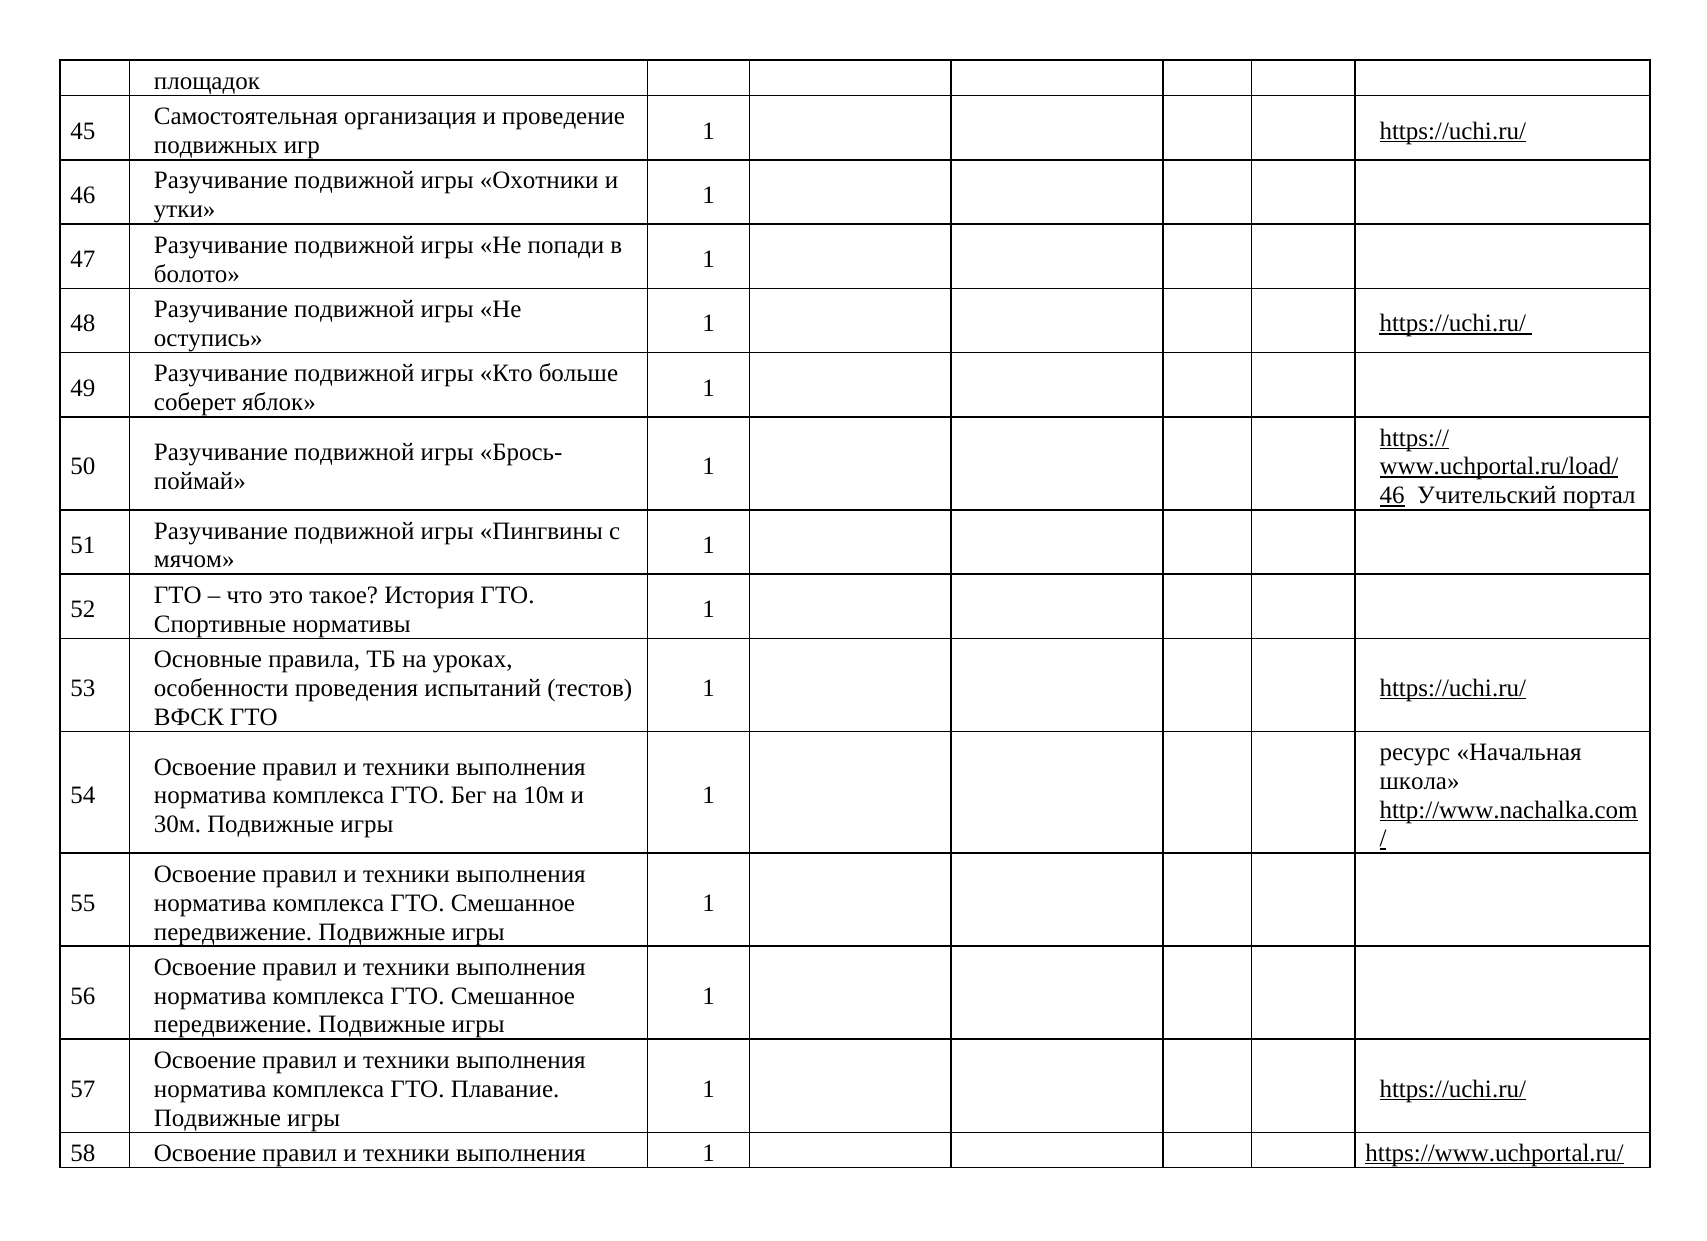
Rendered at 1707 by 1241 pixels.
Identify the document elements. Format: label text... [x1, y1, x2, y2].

table_cell Освоение правил и техники выполнения норматива комплекса ГТО. Бег на 10м и 30м. Подвижные игры [130, 732, 647, 852]
table_cell [1164, 96, 1251, 159]
table_cell [1164, 511, 1251, 573]
table_cell [750, 639, 950, 731]
table_cell Разучивание подвижной игры «Кто больше соберет яблок» [130, 353, 647, 416]
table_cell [130, 61, 647, 94]
table_cell [952, 854, 1162, 945]
table_cell [1356, 575, 1649, 637]
table_cell 58 [61, 1133, 129, 1167]
table_cell [1252, 289, 1354, 352]
table_cell [750, 854, 950, 945]
table_cell 53 [61, 639, 129, 731]
table_cell 1 [648, 732, 749, 852]
table_cell [1164, 947, 1251, 1038]
table_cell [952, 575, 1162, 637]
table_cell 1 [648, 947, 749, 1038]
table_cell [750, 1040, 950, 1131]
table_cell 1 [648, 225, 749, 287]
table_cell Освоение правил и техники выполнения норматива комплекса ГТО. Плавание. Подвижные игры [130, 1040, 647, 1131]
table_cell [1356, 353, 1649, 416]
table_cell [952, 1133, 1162, 1167]
table_cell [1252, 61, 1354, 94]
table_cell [1164, 289, 1251, 352]
table_cell [952, 96, 1162, 159]
table_cell 49 [61, 353, 129, 416]
table_cell 1 [648, 353, 749, 416]
table_cell 1 [648, 161, 749, 223]
table_cell [750, 289, 950, 352]
table_cell https://uchi.ru/ [1356, 289, 1649, 352]
table_cell Разучивание подвижной игры «Пингвины с мячом» [130, 511, 647, 573]
table_cell [750, 511, 950, 573]
table_cell [1356, 225, 1649, 287]
table_cell [952, 61, 1162, 94]
table_cell [1252, 575, 1354, 637]
table_cell 44 [61, 61, 129, 94]
table_cell [750, 732, 950, 852]
table_cell 1 [648, 289, 749, 352]
table_cell [952, 289, 1162, 352]
table_cell [750, 947, 950, 1038]
table_cell https://uchi.ru/ [1356, 96, 1649, 159]
table_cell [750, 418, 950, 509]
table_cell [1164, 732, 1251, 852]
table_cell ресурс «Начальная школа» http://www.nachalka.com/ [1356, 732, 1649, 852]
table_cell 51 [61, 511, 129, 573]
table_cell [1356, 947, 1649, 1038]
table_cell [1164, 575, 1251, 637]
table_cell [1252, 353, 1354, 416]
table_cell [1164, 225, 1251, 287]
table_cell [1252, 418, 1354, 509]
table_cell [1252, 854, 1354, 945]
table_cell Освоение правил и техники выполнения норматива комплекса ГТО. Смешанное передвижение. Подвижные игры [130, 947, 647, 1038]
table_cell [1252, 1133, 1354, 1167]
table_cell 1 [648, 96, 749, 159]
table_cell Разучивание подвижной игры «Брось-поймай» [130, 418, 647, 509]
table_cell 1 [648, 511, 749, 573]
table_cell Разучивание подвижной игры «Не попади в болото» [130, 225, 647, 287]
table_cell https://www.uchportal.ru/load/46 Учительский портал [1356, 418, 1649, 509]
table_cell https://uchi.ru/ [1356, 1040, 1649, 1131]
table_cell 50 [61, 418, 129, 509]
table_cell [952, 418, 1162, 509]
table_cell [1356, 1133, 1649, 1167]
table_cell [1164, 639, 1251, 731]
table_cell [952, 353, 1162, 416]
table_cell [1164, 353, 1251, 416]
table_cell 1 [648, 1133, 749, 1167]
table_cell [1252, 161, 1354, 223]
table_cell 1 [648, 639, 749, 731]
table_cell [1252, 732, 1354, 852]
table_cell 1 [648, 575, 749, 637]
table_cell 47 [61, 225, 129, 287]
table_cell [750, 96, 950, 159]
table_cell [952, 225, 1162, 287]
table_cell [952, 161, 1162, 223]
table_cell [1164, 854, 1251, 945]
table_cell 48 [61, 289, 129, 352]
table_cell 1 [648, 1040, 749, 1131]
table_cell [1356, 161, 1649, 223]
table_cell [1356, 854, 1649, 945]
table_cell [750, 225, 950, 287]
table_cell [1164, 61, 1251, 94]
table_cell [1252, 947, 1354, 1038]
table_cell https://uchi.ru/ [1356, 639, 1649, 731]
table_cell 1 [648, 854, 749, 945]
table_cell [1164, 418, 1251, 509]
table_cell [750, 353, 950, 416]
table_cell [1252, 511, 1354, 573]
table_cell [1252, 1040, 1354, 1131]
table_cell [952, 732, 1162, 852]
table_cell [750, 575, 950, 637]
table_cell [750, 1133, 950, 1167]
table_cell Разучивание подвижной игры «Не оступись» [130, 289, 647, 352]
table_cell [1356, 61, 1649, 94]
table_cell Основные правила, ТБ на уроках, особенности проведения испытаний (тестов) ВФСК ГТО [130, 639, 647, 731]
table_cell [1164, 161, 1251, 223]
table_cell [750, 61, 950, 94]
table_cell [1164, 1040, 1251, 1131]
table_cell [1252, 225, 1354, 287]
table_cell [952, 511, 1162, 573]
table_cell 52 [61, 575, 129, 637]
table_cell 1 [648, 418, 749, 509]
table_cell [1252, 96, 1354, 159]
table_cell [952, 947, 1162, 1038]
table_cell 56 [61, 947, 129, 1038]
table_cell Разучивание подвижной игры «Охотники и утки» [130, 161, 647, 223]
table_cell [1164, 1133, 1251, 1167]
table_cell 55 [61, 854, 129, 945]
table_cell [1252, 639, 1354, 731]
table_cell Освоение правил и техники выполнения норматива комплекса ГТО. Смешанное передвижение. Подвижные игры [130, 854, 647, 945]
table_cell [952, 639, 1162, 731]
table_cell 46 [61, 161, 129, 223]
table_cell 54 [61, 732, 129, 852]
table_cell 57 [61, 1040, 129, 1131]
table_cell 45 [61, 96, 129, 159]
table_cell [952, 1040, 1162, 1131]
table_cell [1356, 511, 1649, 573]
table_cell ГТО – что это такое? История ГТО. Спортивные нормативы [130, 575, 647, 637]
table_cell 1 [648, 61, 749, 94]
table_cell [130, 1133, 647, 1167]
table_cell Самостоятельная организация и проведение подвижных игр [130, 96, 647, 159]
table_cell [750, 161, 950, 223]
